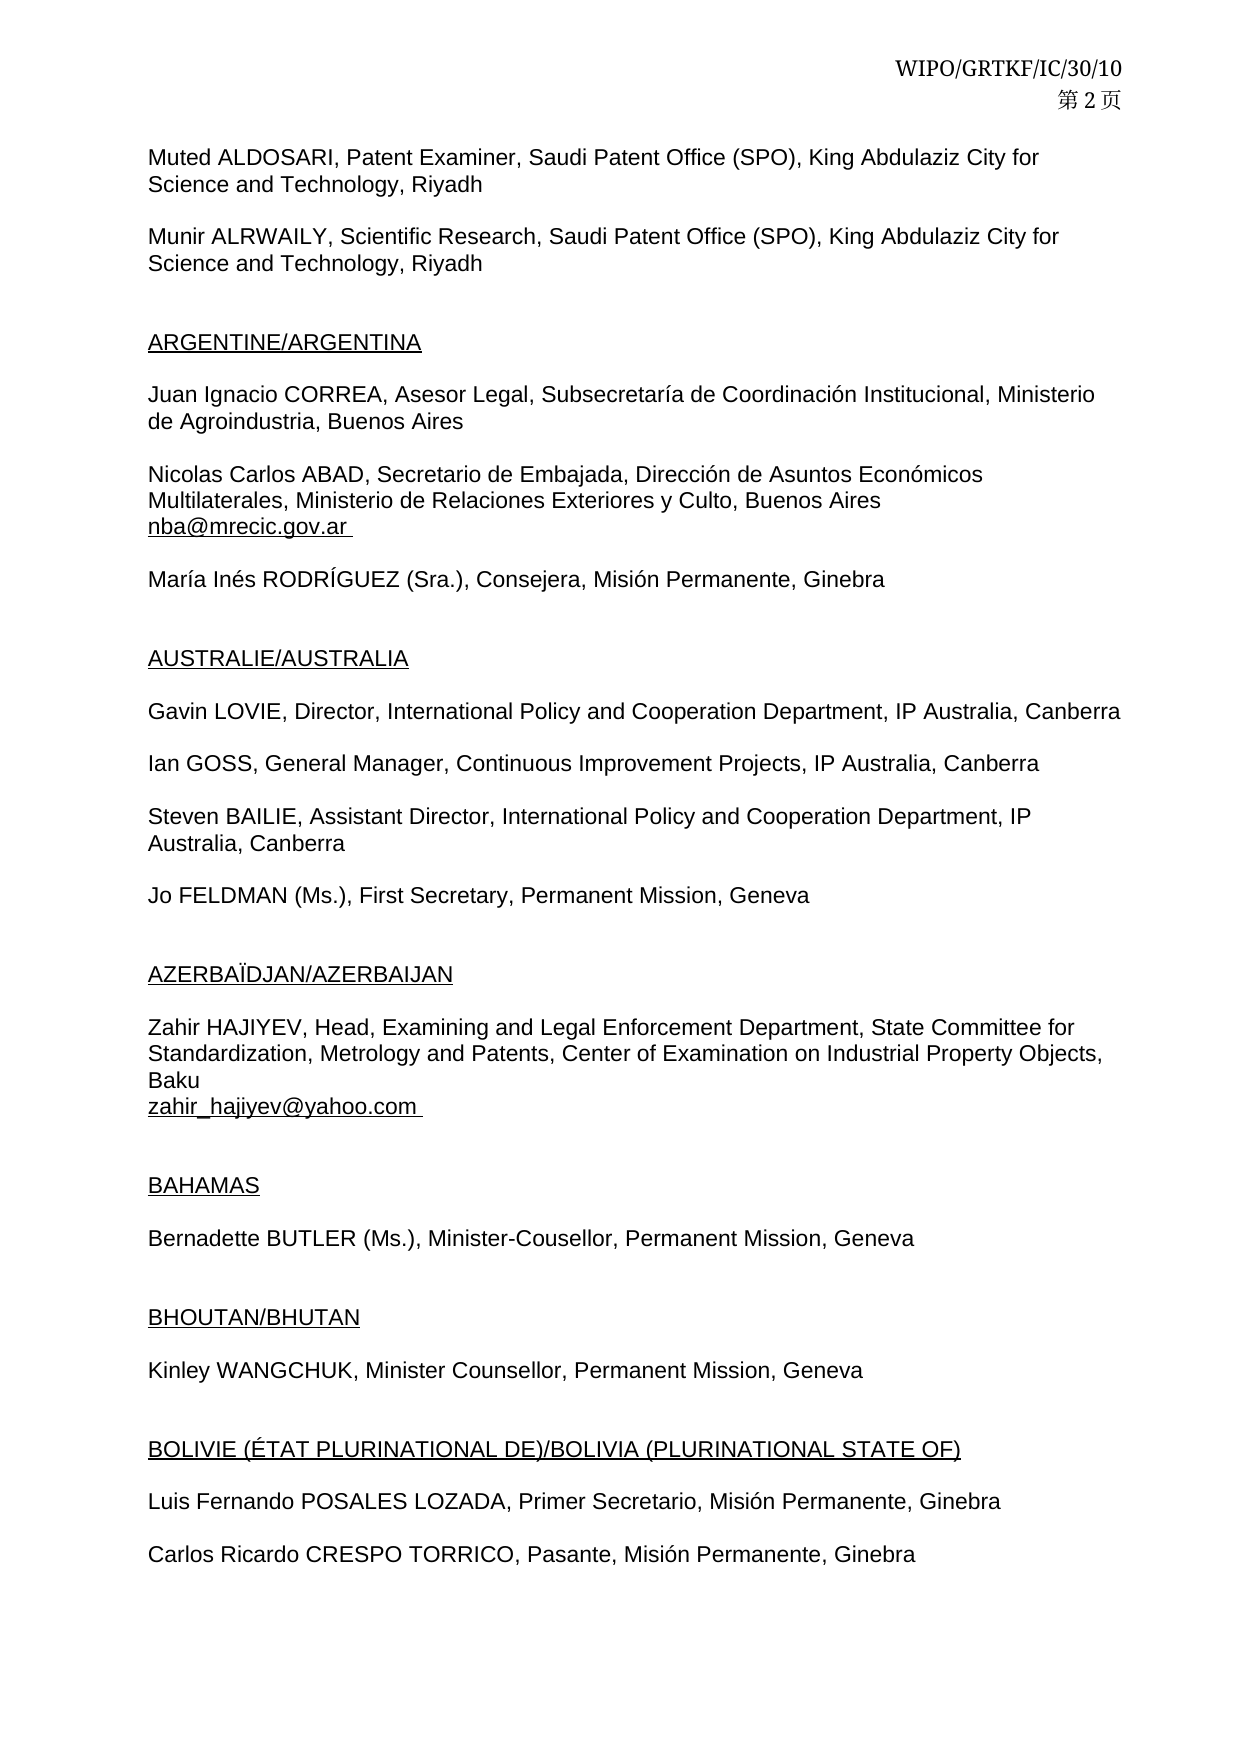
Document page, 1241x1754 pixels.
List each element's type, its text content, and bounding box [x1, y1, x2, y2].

text Carlos Ricardo CRESPO TORRICO, Pasante, Misión Permanente, Ginebra [148, 1541, 1122, 1567]
text Jo FELDMAN (Ms.), First Secretary, Permanent Mission, Geneva [148, 882, 1122, 908]
text zahir_hajiyev@yahoo.com [148, 1093, 1122, 1119]
text Bernadette BUTLER (Ms.), Minister-Cousellor, Permanent Mission, Geneva [148, 1225, 1122, 1251]
text María Inés RODRÍGUEZ (Sra.), Consejera, Misión Permanente, Ginebra [148, 566, 1122, 592]
text Muted ALDOSARI, Patent Examiner, Saudi Patent Office (SPO), King Abdulaziz City for Science and Technology, Riyadh [148, 144, 1122, 197]
text Juan Ignacio CORREA, Asesor Legal, Subsecretaría de Coordinación Institucional, Ministerio de Agroindustria, Buenos Aires [148, 381, 1122, 434]
text BHOUTAN/BHUTAN [148, 1304, 1122, 1330]
text Gavin LOVIE, Director, International Policy and Cooperation Department, IP Australia, Canberra [148, 698, 1122, 724]
text Kinley WANGCHUK, Minister Counsellor, Permanent Mission, Geneva [148, 1357, 1122, 1383]
text BOLIVIE (ÉTAT PLURINATIONAL DE)/BOLIVIA (PLURINATIONAL STATE OF) [148, 1436, 1122, 1462]
text Luis Fernando POSALES LOZADA, Primer Secretario, Misión Permanente, Ginebra [148, 1488, 1122, 1515]
text Nicolas Carlos ABAD, Secretario de Embajada, Dirección de Asuntos Económicos Multilaterales, Ministerio de Relaciones Exteriores y Culto, Buenos Aires [148, 461, 1122, 513]
text Steven BAILIE, Assistant Director, International Policy and Cooperation Department, IP Australia, Canberra [148, 803, 1122, 856]
text Munir ALRWAILY, Scientific Research, Saudi Patent Office (SPO), King Abdulaziz City for Science and Technology, Riyadh [148, 223, 1122, 276]
text Ian GOSS, General Manager, Continuous Improvement Projects, IP Australia, Canberra [148, 750, 1122, 777]
text Zahir HAJIYEV, Head, Examining and Legal Enforcement Department, State Committee for Standardization, Metrology and Patents, Center of Examination on Industrial Property Objects, Baku [148, 1014, 1122, 1093]
text BAHAMAS [148, 1172, 1122, 1198]
text AUSTRALIE/AUSTRALIA [148, 645, 1122, 671]
text nba@mrecic.gov.ar [148, 513, 1122, 539]
text ARGENTINE/ARGENTINA [148, 329, 1122, 355]
text AZERBAÏDJAN/AZERBAIJAN [148, 961, 1122, 988]
